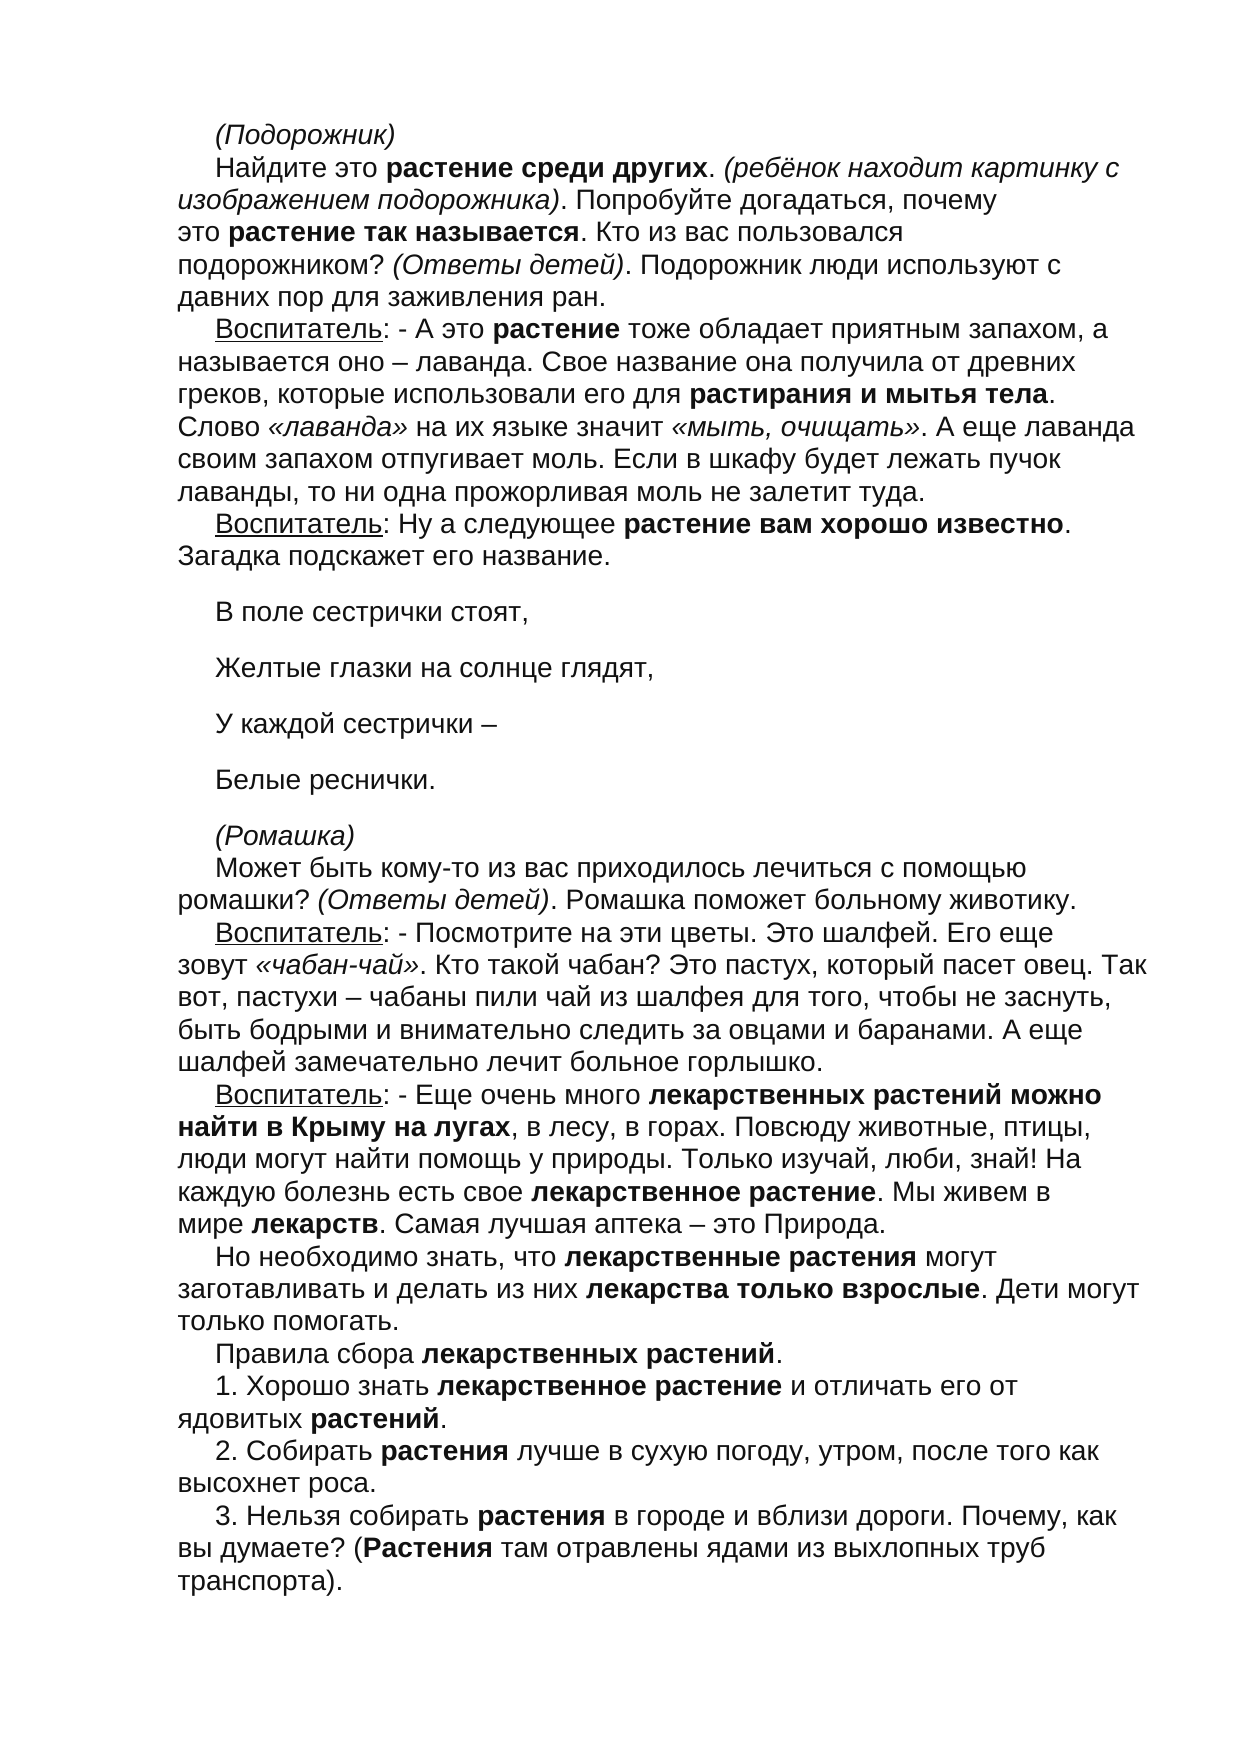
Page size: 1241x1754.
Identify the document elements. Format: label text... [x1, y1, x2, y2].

text (Подорожник) [177, 118, 1152, 151]
text Найдите это растение среди других. (ребёнок находит картинку с изображением подорожника). Попробуйте догадаться, почему это растение так называется. Кто из вас пользовался подорожником? (Ответы детей). Подорожник люди используют с давних пор для заживления ран. [177, 151, 1152, 312]
text В поле сестрички стоят, [177, 595, 1152, 627]
text 1. Хорошо знать лекарственное растение и отличать его от ядовитых растений. [177, 1369, 1152, 1434]
text 2. Собирать растения лучше в сухую погоду, утром, после того как высохнет роса. [177, 1434, 1152, 1499]
text Воспитатель: - Еще очень много лекарственных растений можно найти в Крыму на лугах, в лесу, в горах. Повсюду животные, птицы, люди могут найти помощь у природы. Только изучай, люби, знай! На каждую болезнь есть свое лекарственное растение. Мы живем в мире лекарств. Самая лучшая аптека – это Природа. [177, 1078, 1152, 1239]
text Воспитатель: - Посмотрите на эти цветы. Это шалфей. Его еще зовут «чабан-чай». Кто такой чабан? Это пастух, который пасет овец. Так вот, пастухи – чабаны пили чай из шалфея для того, чтобы не заснуть, быть бодрыми и внимательно следить за овцами и баранами. А еще шалфей замечательно лечит больное горлышко. [177, 916, 1152, 1078]
text Может быть кому-то из вас приходилось лечиться с помощью ромашки? (Ответы детей). Ромашка поможет больному животику. [177, 851, 1152, 916]
text Воспитатель: Ну а следующее растение вам хорошо известно. Загадка подскажет его название. [177, 507, 1152, 572]
text (Ромашка) [177, 818, 1152, 851]
text Правила сбора лекарственных растений. [177, 1337, 1152, 1369]
text 3. Нельзя собирать растения в городе и вблизи дороги. Почему, как вы думаете? (Растения там отравлены ядами из выхлопных труб транспорта). [177, 1499, 1152, 1596]
text Белые реснички. [177, 763, 1152, 795]
text Воспитатель: - А это растение тоже обладает приятным запахом, а называется оно – лаванда. Свое название она получила от древних греков, которые использовали его для растирания и мытья тела. Слово «лаванда» на их языке значит «мыть, очищать». А еще лаванда своим запахом отпугивает моль. Если в шкафу будет лежать пучок лаванды, то ни одна прожорливая моль не залетит туда. [177, 312, 1152, 507]
text Желтые глазки на солнце глядят, [177, 651, 1152, 683]
text У каждой сестрички – [177, 707, 1152, 739]
text Но необходимо знать, что лекарственные растения могут заготавливать и делать из них лекарства только взрослые. Дети могут только помогать. [177, 1239, 1152, 1337]
